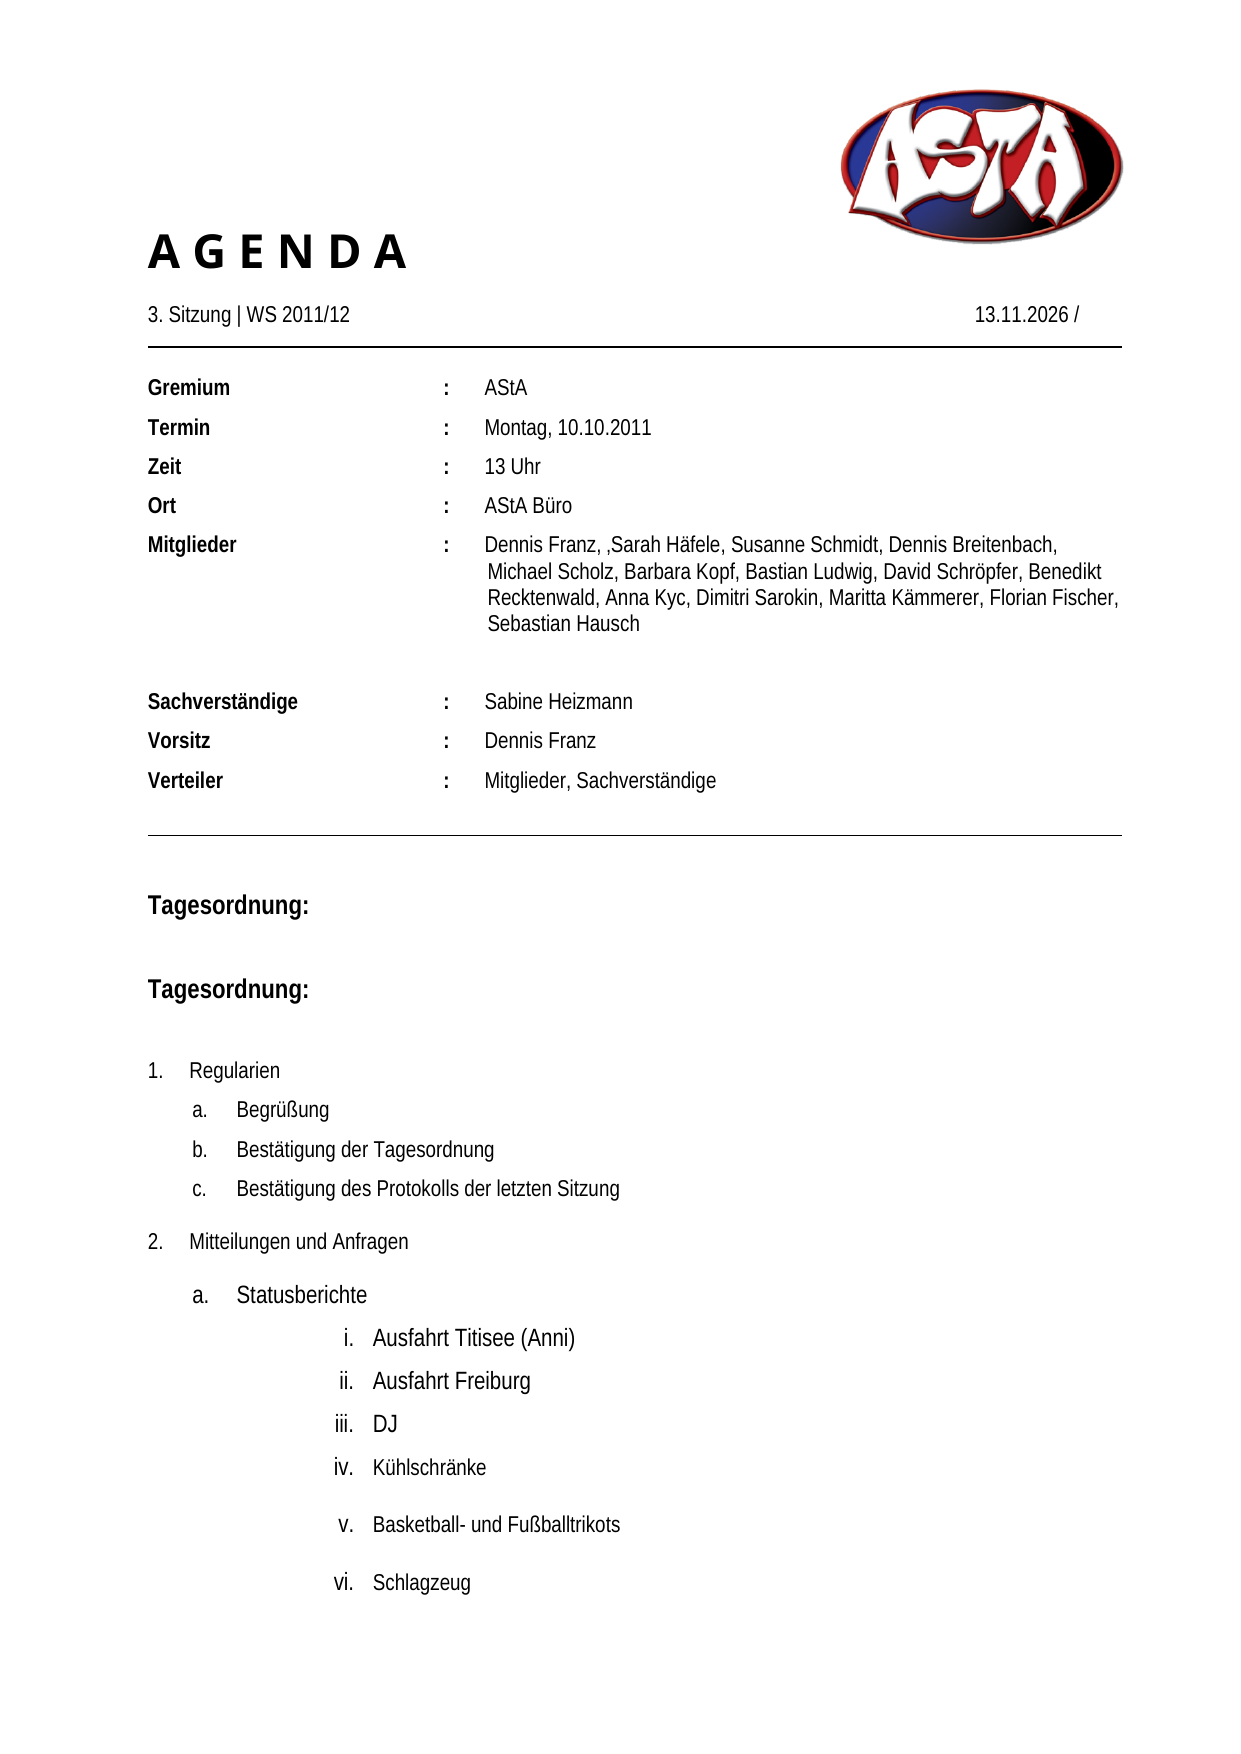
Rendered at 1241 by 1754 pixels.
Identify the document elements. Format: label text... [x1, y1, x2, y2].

list Ausfahrt Freiburg [354, 1366, 1122, 1395]
text Ort : AStA Büro [148, 492, 1122, 519]
text Sachverständige : Sabine Heizmann [148, 688, 1122, 714]
text Termin : Montag, 10.10.2011 [148, 413, 1122, 440]
text Verteiler : Mitglieder, Sachverständige [148, 767, 1122, 793]
text Tagesordnung: [148, 973, 1122, 1004]
list DJ [354, 1409, 1122, 1438]
text Gremium : AStA [148, 374, 1122, 400]
text Mitglieder : Dennis Franz, ‚Sarah Häfele, Susanne Schmidt, Dennis Breitenbach, Michael Scholz, Barbara Kopf, Bastian Ludwig, David Schröpfer, Benedikt Recktenwald, Anna Kyc, Dimitri Sarokin, Maritta Kämmerer, Florian Fischer, Sebastian Hausch [148, 531, 1122, 637]
list Bestätigung der Tagesordnung [192, 1136, 1122, 1162]
list Begrüßung [192, 1096, 1122, 1122]
list Bestätigung des Protokolls der letzten Sitzung [192, 1175, 1122, 1201]
list Basketball- und Fußballtrikots [354, 1509, 1122, 1538]
text 3. Sitzung | WS 2011/12 10.10.2011 / [148, 301, 1122, 327]
list Statusberichte [148, 1281, 1122, 1309]
list Regularien [148, 1057, 1122, 1083]
text Vorsitz : Dennis Franz [148, 727, 1122, 754]
list Mitteilungen und Anfragen [148, 1228, 1122, 1254]
picture [833, 75, 1134, 266]
list Schlagzeug [354, 1567, 1122, 1595]
list Kühlschränke [354, 1452, 1122, 1481]
text Zeit : 13 Uhr [148, 453, 1122, 479]
list Ausfahrt Titisee (Anni) [354, 1323, 1122, 1352]
text A G E N D A [148, 218, 1122, 282]
text Tagesordnung: [148, 889, 1122, 920]
